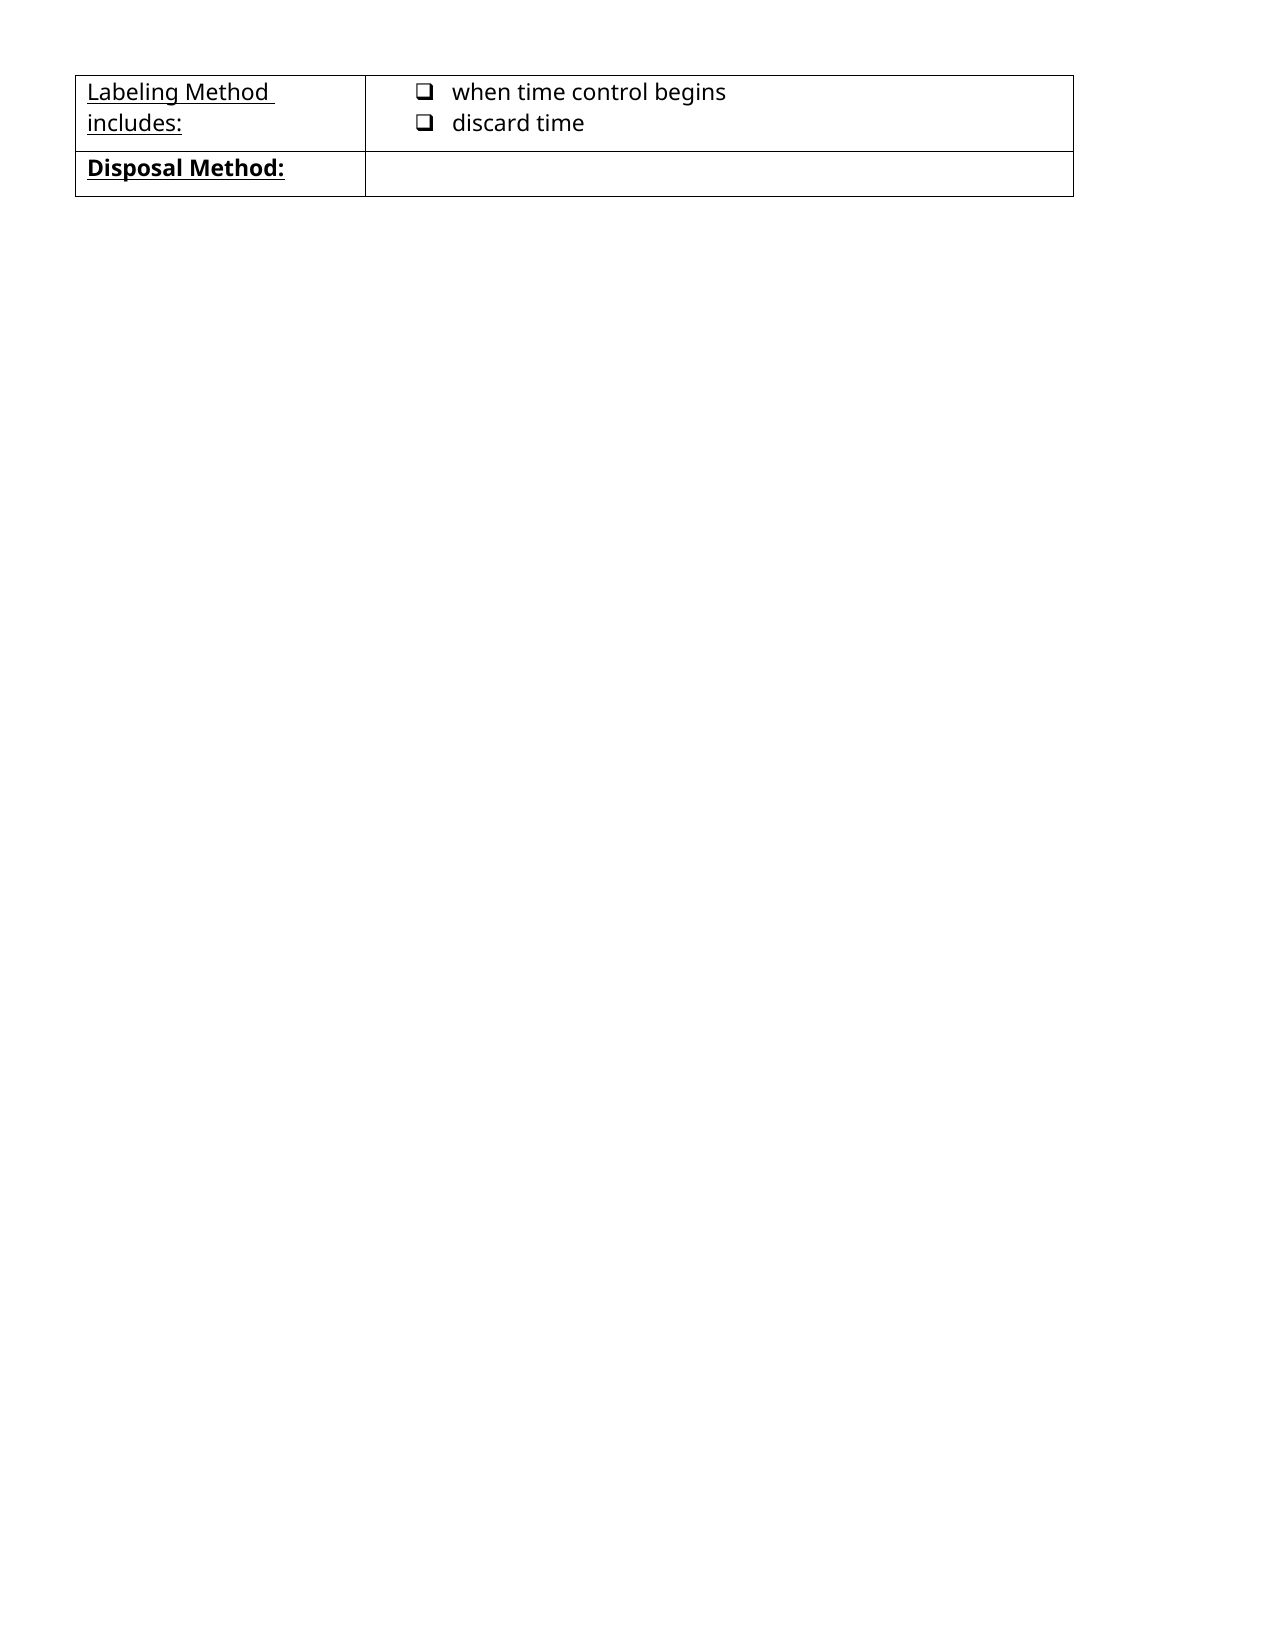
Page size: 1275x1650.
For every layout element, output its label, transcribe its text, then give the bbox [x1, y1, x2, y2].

table_cell when time control begins discard time [366, 76, 1073, 151]
table_cell [366, 152, 1073, 196]
table_cell Disposal Method: [76, 152, 365, 196]
table_cell Labeling Method includes: [76, 76, 365, 151]
